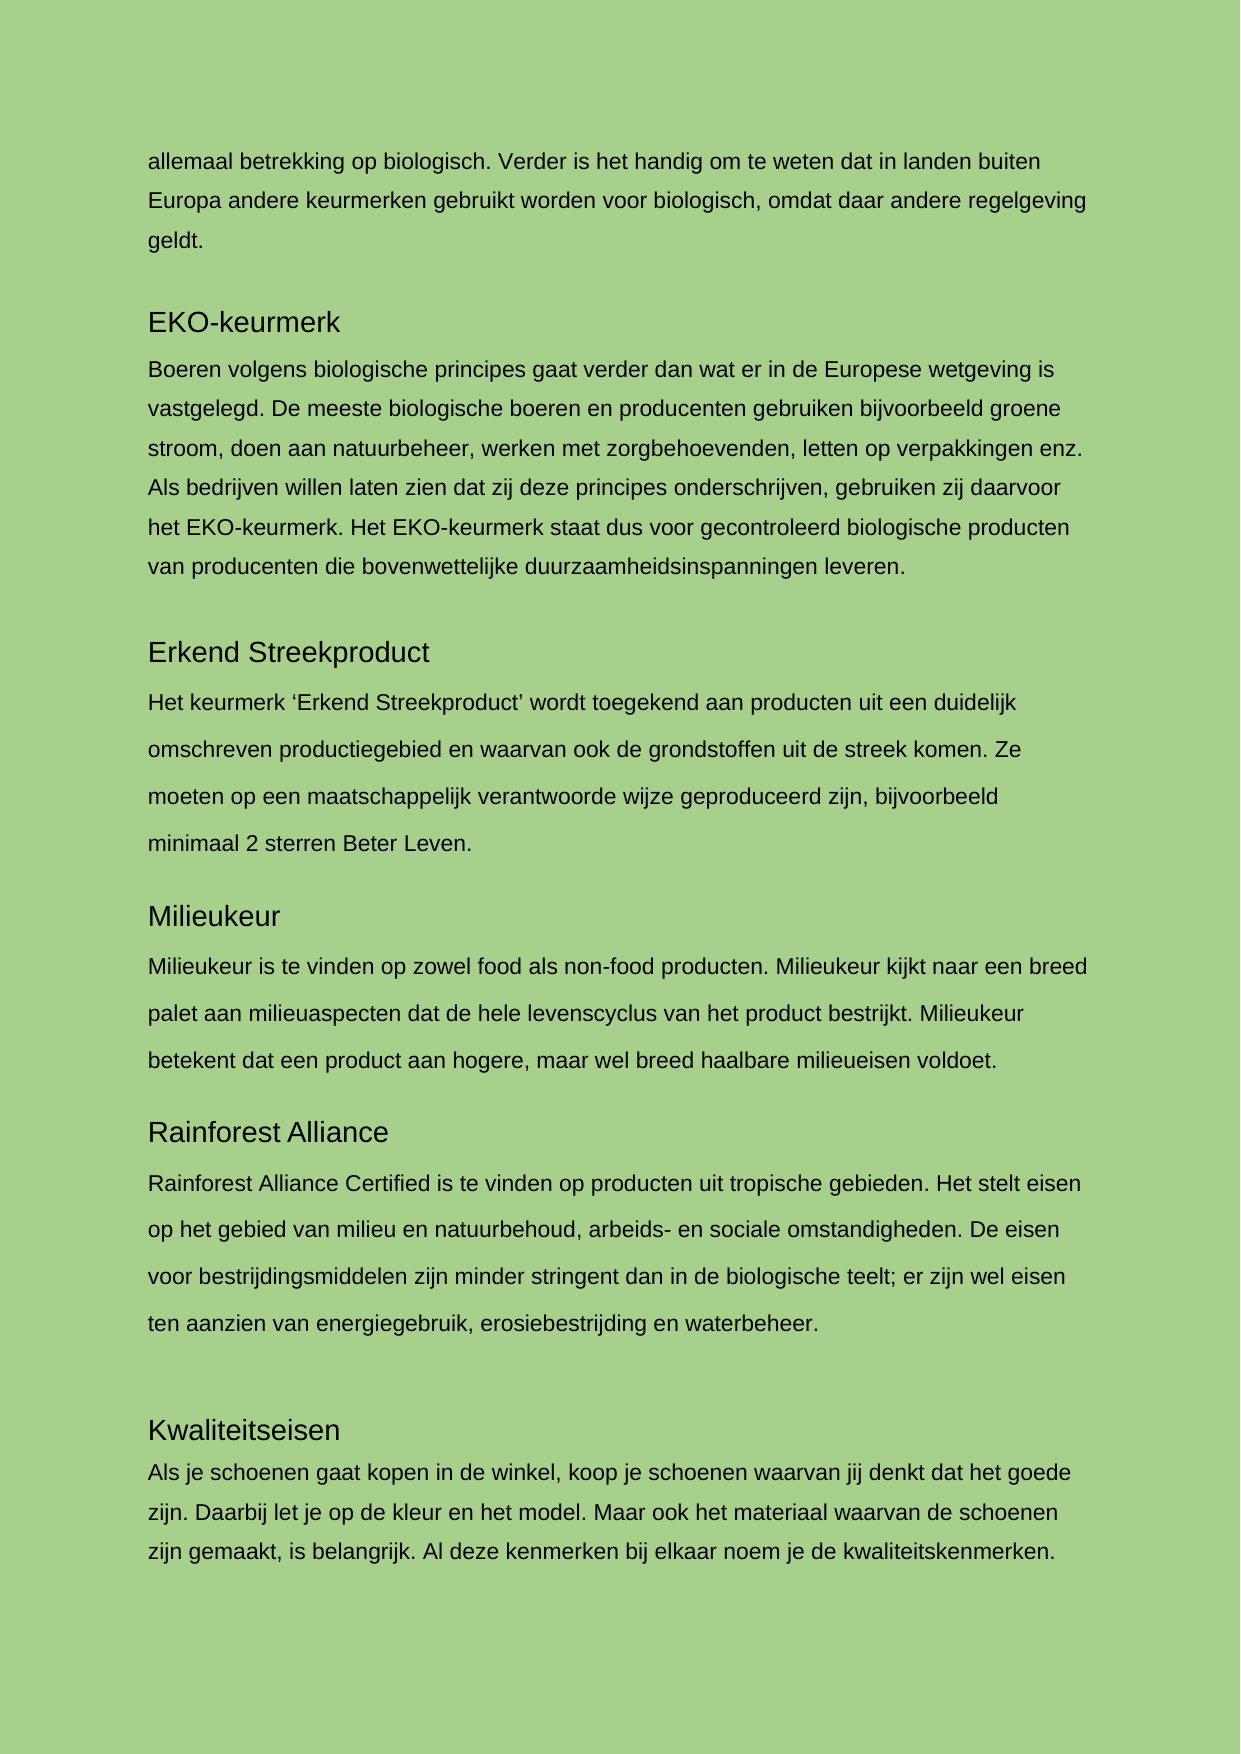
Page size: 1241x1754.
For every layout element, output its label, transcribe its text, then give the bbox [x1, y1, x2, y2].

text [148, 148, 1093, 253]
text Milieukeur Milieukeur is te vinden op zowel food als non-food producten. Milieukeur kijkt naar een breed palet aan milieuaspecten dat de hele levenscyclus van het product bestrijkt. Milieukeur betekent dat een product aan hogere, maar wel breed haalbare milieueisen voldoet. [148, 885, 1093, 1073]
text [148, 1412, 1093, 1564]
text Erkend Streekproduct Het keurmerk ‘Erkend Streekproduct’ wordt toegekend aan producten uit een duidelijk omschreven productiegebied en waarvan ook de grondstoffen uit de streek komen. Ze moeten op een maatschappelijk verantwoorde wijze geproduceerd zijn, bijvoorbeeld minimaal 2 sterren Beter Leven. [148, 622, 1093, 856]
text Boeren volgens biologische principes gaat verder dan wat er in de Europese wetgeving is vastgelegd. De meeste biologische boeren en producenten gebruiken bijvoorbeeld groene stroom, doen aan natuurbeheer, werken met zorgbehoevenden, letten op verpakkingen enz. Als bedrijven willen laten zien dat zij deze principes onderschrijven, gebruiken zij daarvoor het EKO-keurmerk. Het EKO-keurmerk staat dus voor gecontroleerd biologische producten van producenten die bovenwettelijke duurzaamheidsinspanningen leveren. [148, 356, 1093, 579]
text Rainforest Alliance Rainforest Alliance Certified is te vinden op producten uit tropische gebieden. Het stelt eisen op het gebied van milieu en natuurbehoud, arbeids- en sociale omstandigheden. De eisen voor bestrijdingsmiddelen zijn minder stringent dan in de biologische teelt; er zijn wel eisen ten aanzien van energiegebruik, erosiebestrijding en waterbeheer. [148, 1102, 1093, 1336]
subtitle EKO-keurmerk [148, 306, 1093, 339]
